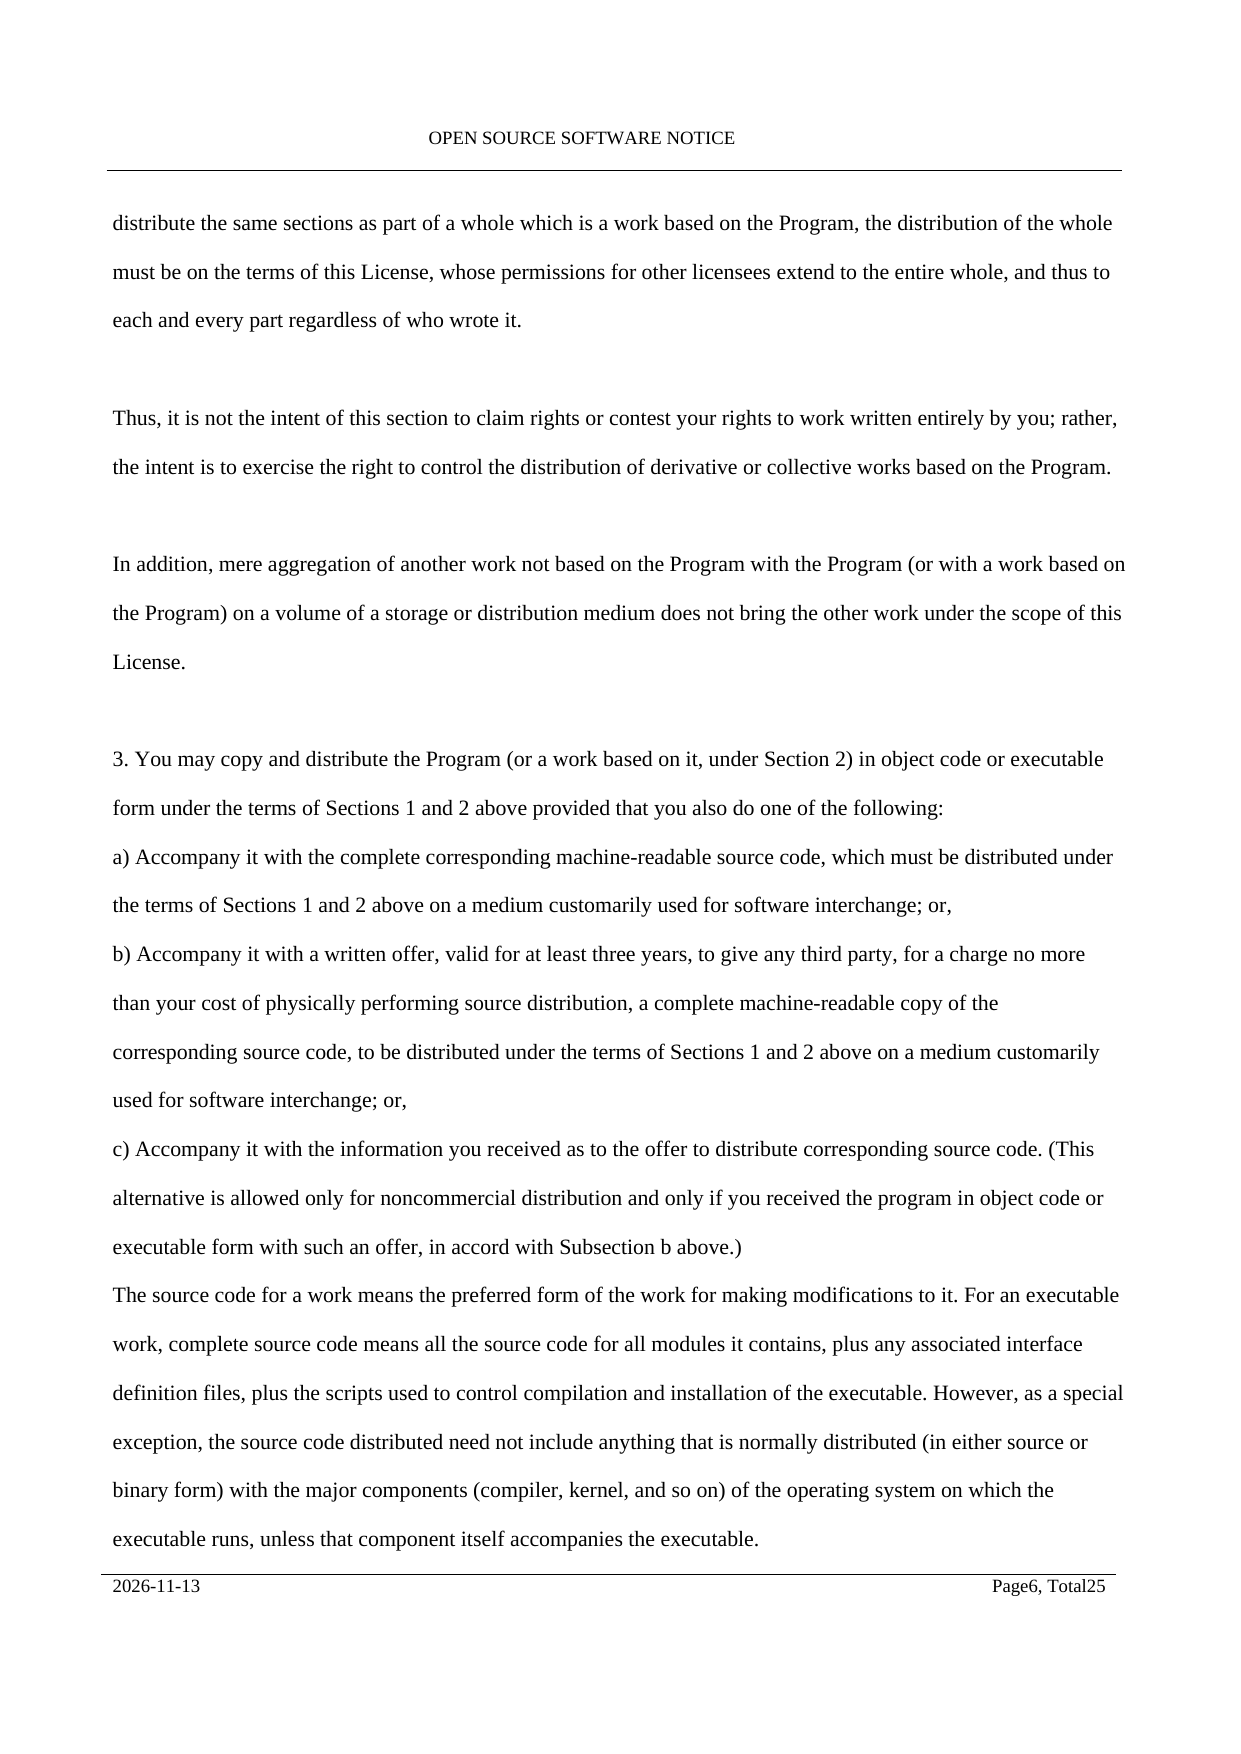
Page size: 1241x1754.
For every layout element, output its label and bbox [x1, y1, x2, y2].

text [112, 206, 1128, 1555]
